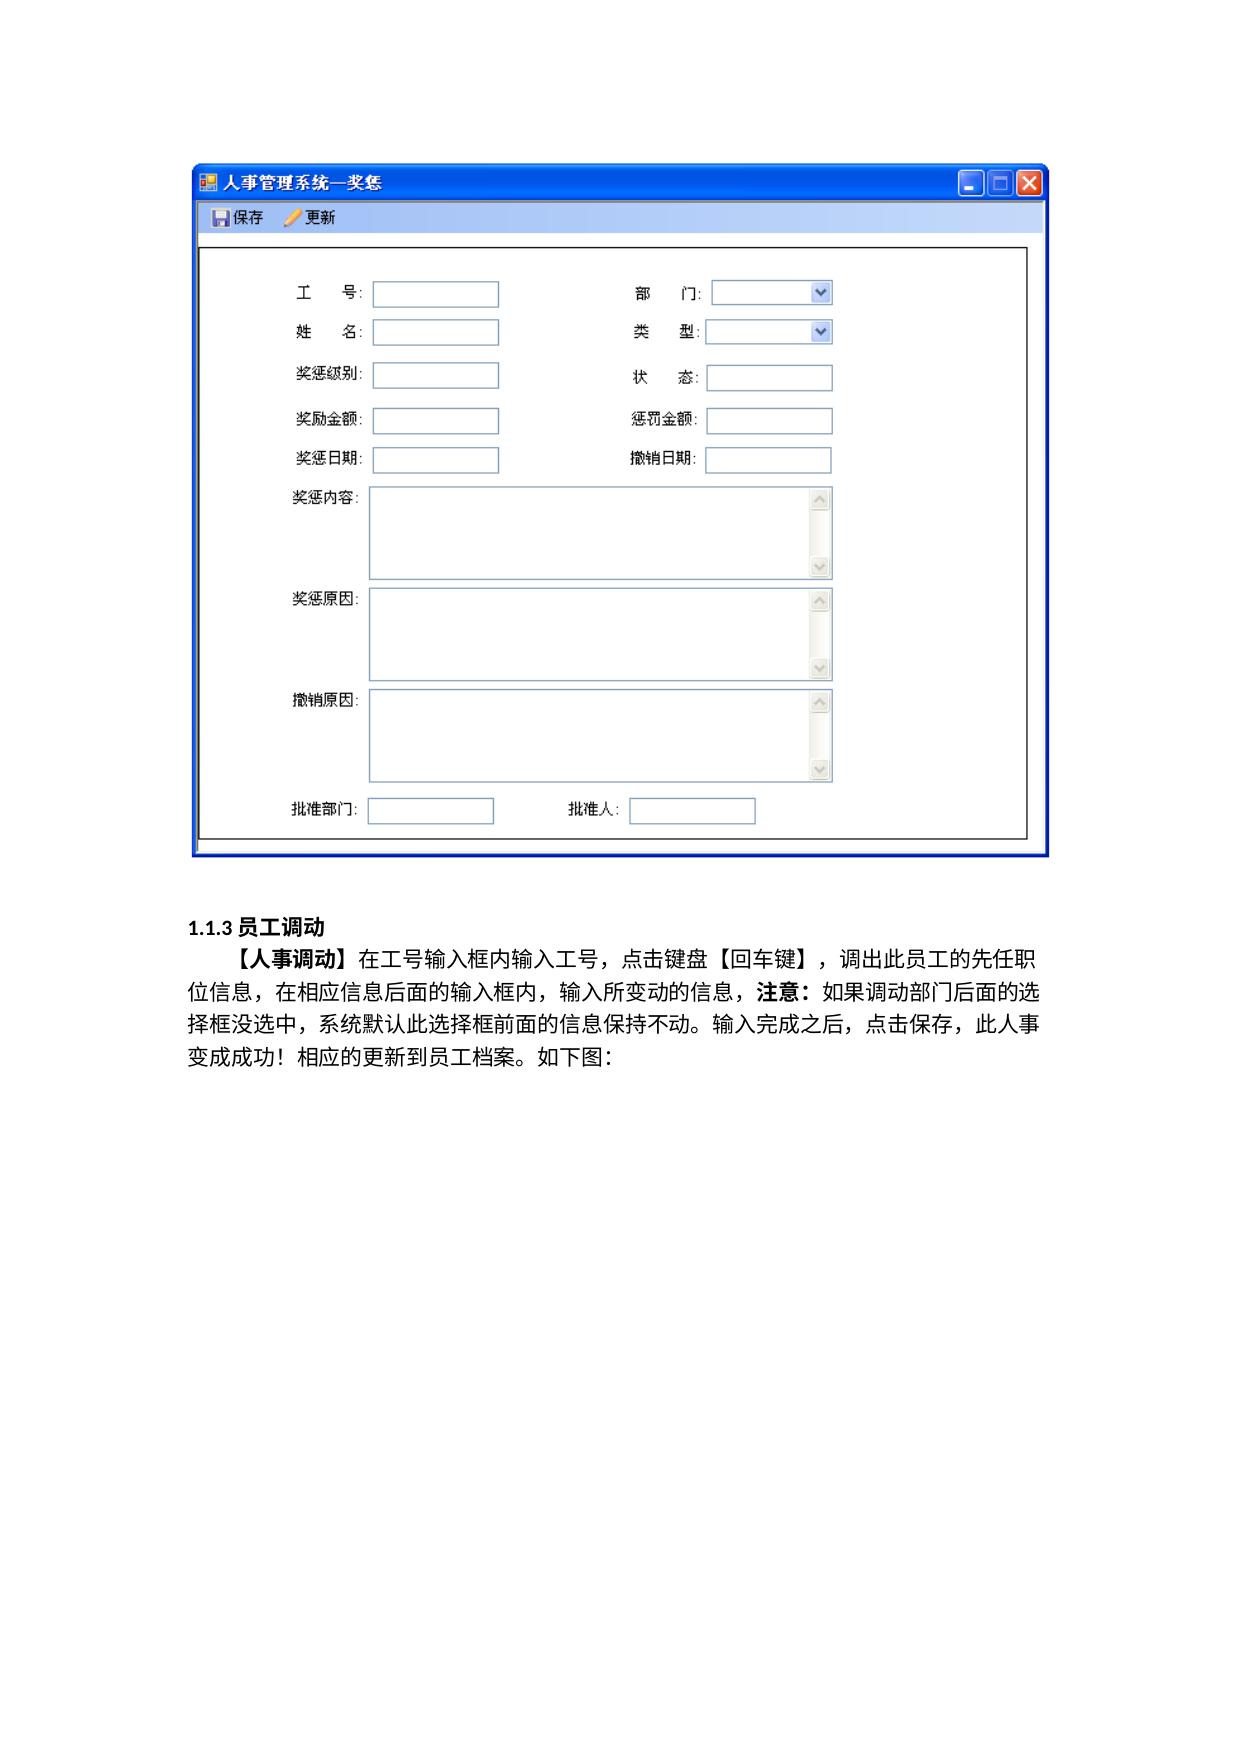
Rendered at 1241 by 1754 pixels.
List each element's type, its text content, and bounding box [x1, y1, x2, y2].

text 【人事调动】在工号输入框内输入工号，点击键盘【回车键】，调出此员工的先任职位信息，在相应信息后面的输入框内，输入所变动的信息，注意：如果调动部门后面的选择框没选中，系统默认此选择框前面的信息保持不动。输入完成之后，点击保存，此人事变成成功！相应的更新到员工档案。如下图： [187, 942, 1053, 1072]
text 1.1.3 员工调动 [187, 909, 1053, 942]
picture [187, 162, 1053, 860]
